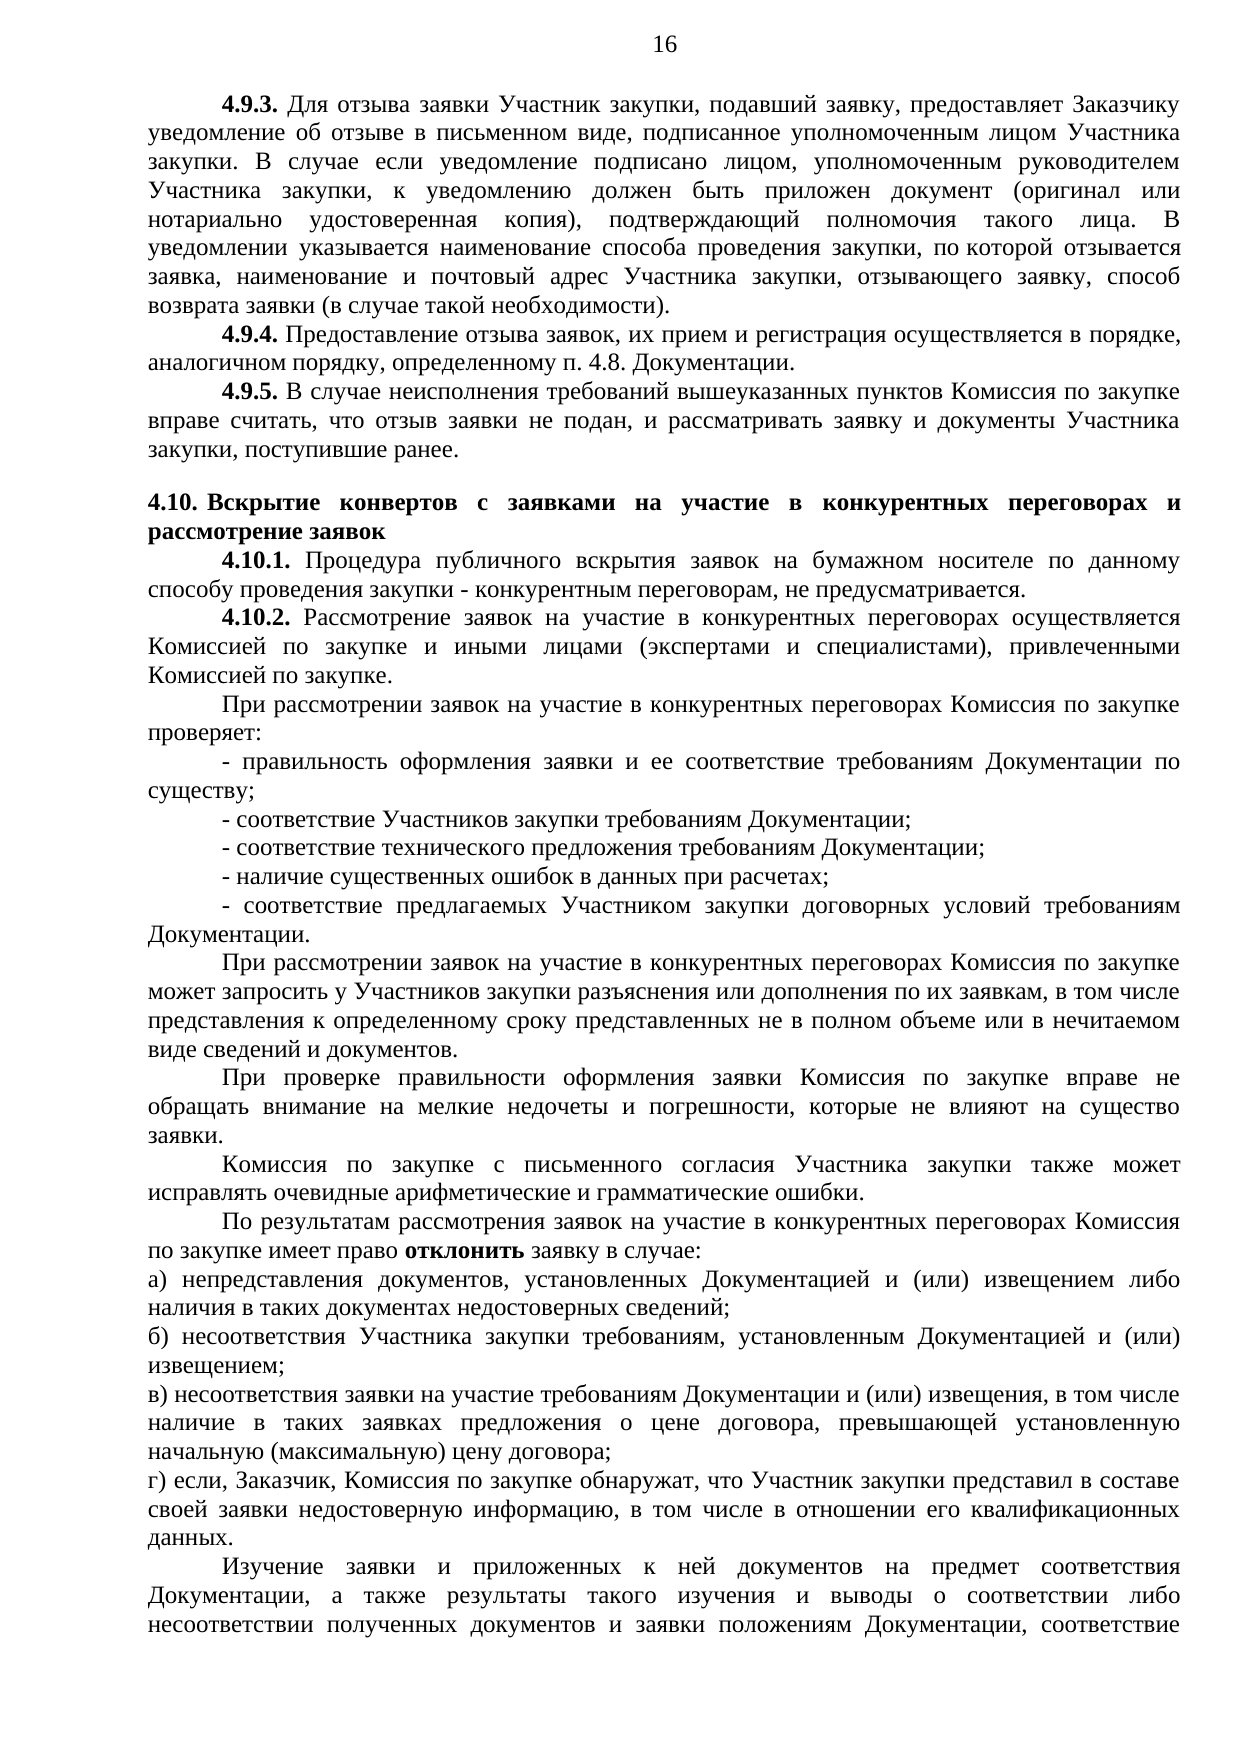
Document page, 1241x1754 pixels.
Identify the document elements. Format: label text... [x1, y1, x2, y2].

text При рассмотрении заявок на участие в конкурентных переговорах Комиссия по закупке проверяет: [148, 689, 1181, 746]
text - правильность оформления заявки и ее соответствие требованиям Документации по существу; [148, 746, 1181, 804]
text - соответствие предлагаемых Участником закупки договорных условий требованиям Документации. [148, 890, 1181, 947]
text При проверке правильности оформления заявки Комиссия по закупке вправе не обращать внимание на мелкие недочеты и погрешности, которые не влияют на существо заявки. [148, 1062, 1181, 1149]
text 4.9.4. Предоставление отзыва заявок, их прием и регистрация осуществляется в порядке, аналогичном порядку, определенному п. 4.8. Документации. [148, 319, 1181, 376]
text 4.9.5. В случае неисполнения требований вышеуказанных пунктов Комиссия по закупке вправе считать, что отзыв заявки не подан, и рассматривать заявку и документы Участника закупки, поступившие ранее. [148, 376, 1181, 462]
list Вскрытие конвертов с заявками на участие в конкурентных переговорах и рассмотрение заявок [148, 487, 1181, 545]
text а) непредставления документов, установленных Документацией и (или) извещением либо наличия в таких документах недостоверных сведений; [148, 1264, 1181, 1321]
text По результатам рассмотрения заявок на участие в конкурентных переговорах Комиссия по закупке имеет право отклонить заявку в случае: [148, 1206, 1181, 1264]
text 4.10.1. Процедура публичного вскрытия заявок на бумажном носителе по данному способу проведения закупки - конкурентным переговорам, не предусматривается. [148, 545, 1181, 602]
text - соответствие Участников закупки требованиям Документации; [148, 804, 1181, 832]
text При рассмотрении заявок на участие в конкурентных переговорах Комиссия по закупке может запросить у Участников закупки разъяснения или дополнения по их заявкам, в том числе представления к определенному сроку представленных не в полном объеме или в нечитаемом виде сведений и документов. [148, 947, 1181, 1062]
text г) если, Заказчик, Комиссия по закупке обнаружат, что Участник закупки представил в составе своей заявки недостоверную информацию, в том числе в отношении его квалификационных данных. [148, 1465, 1181, 1551]
text - наличие существенных ошибок в данных при расчетах; [148, 861, 1181, 890]
text 4.10.2. Рассмотрение заявок на участие в конкурентных переговорах осуществляется Комиссией по закупке и иными лицами (экспертами и специалистами), привлеченными Комиссией по закупке. [148, 602, 1181, 689]
text Комиссия по закупке с письменного согласия Участника закупки также может исправлять очевидные арифметические и грамматические ошибки. [148, 1149, 1181, 1206]
text 4.9.3. Для отзыва заявки Участник закупки, подавший заявку, предоставляет Заказчику уведомление об отзыве в письменном виде, подписанное уполномоченным лицом Участника закупки. В случае если уведомление подписано лицом, уполномоченным руководителем Участника закупки, к уведомлению должен быть приложен документ (оригинал или нотариально удостоверенная копия), подтверждающий полномочия такого лица. В уведомлении указывается наименование способа проведения закупки, по которой отзывается заявка, наименование и почтовый адрес Участника закупки, отзывающего заявку, способ возврата заявки (в случае такой необходимости). [148, 89, 1181, 319]
text в) несоответствия заявки на участие требованиям Документации и (или) извещения, в том числе наличие в таких заявках предложения о цене договора, превышающей установленную начальную (максимальную) цену договора; [148, 1379, 1181, 1465]
text - соответствие технического предложения требованиям Документации; [148, 832, 1181, 861]
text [148, 1551, 1181, 1637]
text б) несоответствия Участника закупки требованиям, установленным Документацией и (или) извещением; [148, 1321, 1181, 1379]
